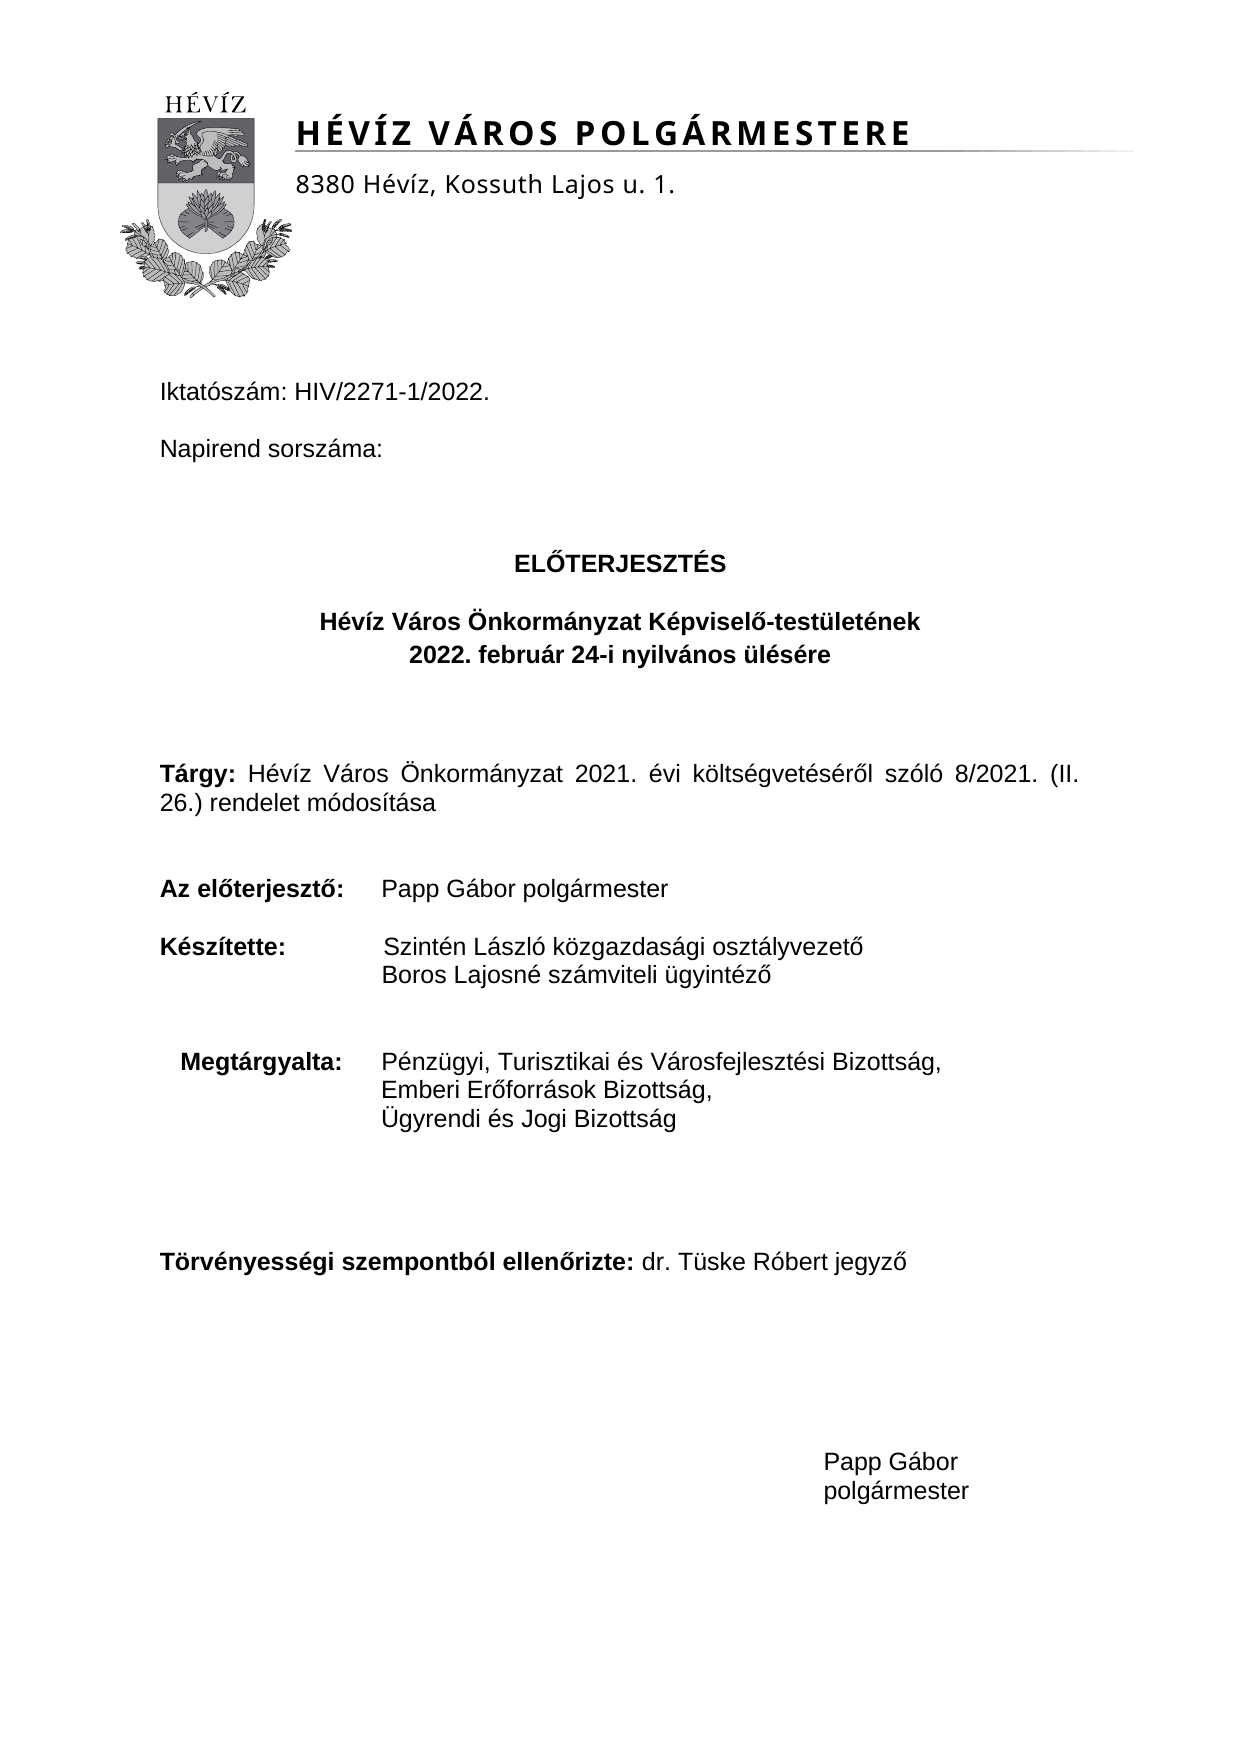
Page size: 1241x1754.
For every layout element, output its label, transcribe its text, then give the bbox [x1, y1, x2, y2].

text Papp Gábor [749, 1447, 1081, 1476]
text ELŐTERJESZTÉS [159, 549, 1081, 578]
text 2022. február 24-i nyilvános ülésére [159, 640, 1081, 669]
text Emberi Erőforrások Bizottság, [307, 1075, 1081, 1104]
text Készítette: Szintén László közgazdasági osztályvezető [159, 932, 1081, 960]
text Törvényességi szempontból ellenőrizte: dr. Tüske Róbert jegyző [159, 1247, 1081, 1276]
text Hévíz Város Önkormányzat Képviselő-testületének [159, 607, 1081, 636]
text Tárgy: Hévíz Város Önkormányzat 2021. évi költségvetéséről szóló 8/2021. (II. 26.) rendelet módosítása [159, 759, 1081, 817]
text Boros Lajosné számviteli ügyintéző [159, 960, 1081, 989]
text Ügyrendi és Jogi Bizottság [307, 1104, 1081, 1133]
text Megtárgyalta: Pénzügyi, Turisztikai és Városfejlesztési Bizottság, [159, 1047, 1081, 1075]
text Az előterjesztő: Papp Gábor polgármester [159, 874, 1081, 903]
text polgármester [749, 1476, 1081, 1504]
text Iktatószám: HIV/2271-1/2022. [159, 377, 1081, 406]
text Napirend sorszáma: [159, 434, 1081, 463]
